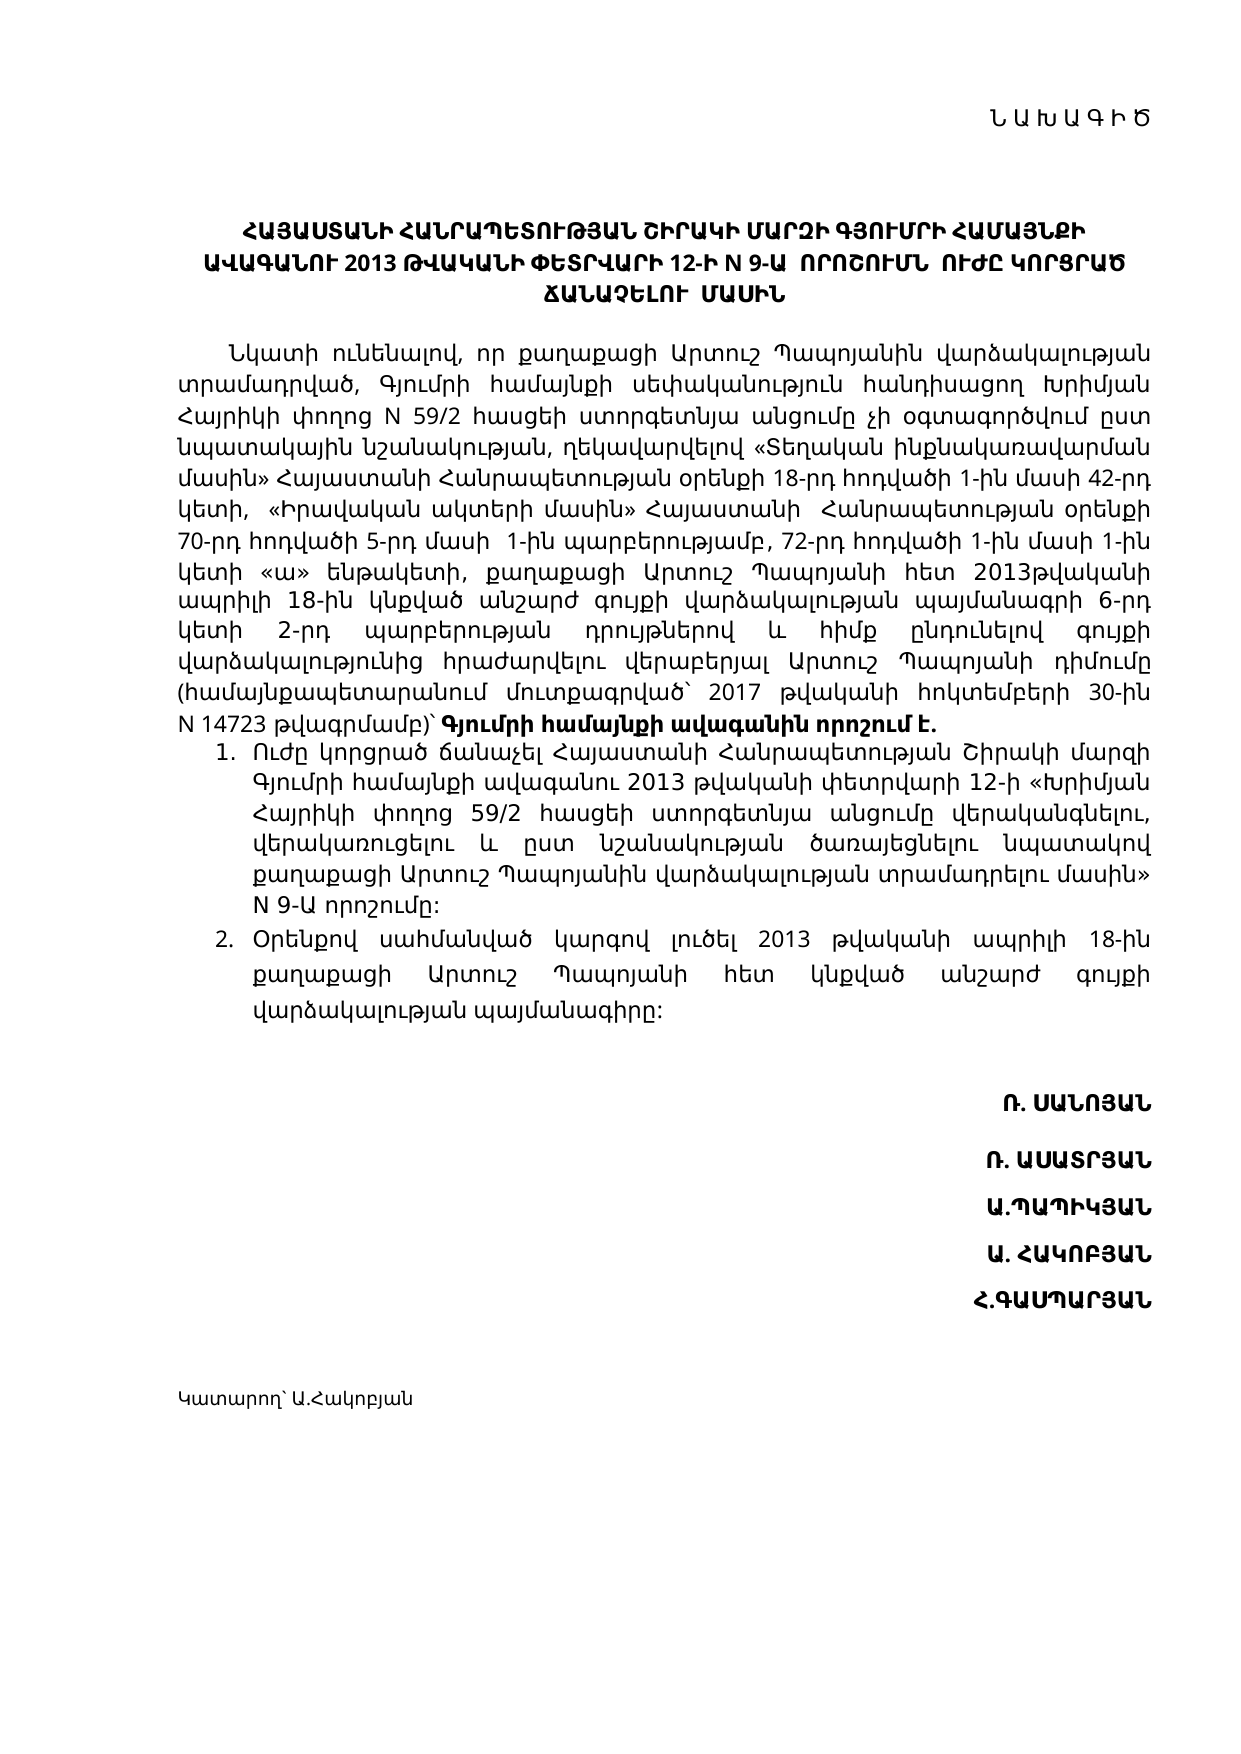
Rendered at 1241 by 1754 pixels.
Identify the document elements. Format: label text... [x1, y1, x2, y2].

text Կատարող` Ա.Հակոբյան [177, 1386, 1152, 1411]
text Հ.ԳԱՍՊԱՐՅԱՆ [177, 1284, 1152, 1316]
text Ռ. ԱՍԱՏՐՅԱՆ [177, 1144, 1152, 1175]
text Ռ. ՍԱՆՈՅԱՆ [215, 1087, 1152, 1118]
text Ն Ա Խ Ա Գ Ի Ծ [177, 102, 1152, 133]
list Օրենքով սահմանված կարգով լուծել 2013 թվականի ապրիլի 18-ին քաղաքացի Արտուշ Պապոյանի հետ կնքված անշարժ գույքի վարձակալության պայմանագիրը: [215, 922, 1152, 1026]
text Նկատի ունենալով, որ քաղաքացի Արտուշ Պապոյանին վարձակալության տրամադրված, Գյումրի համայնքի սեփականություն հանդիսացող Խրիմյան Հայրիկի փողոց N 59/2 հասցեի ստորգետնյա անցումը չի օգտագործվում ըստ նպատակային նշանակության, ղեկավարվելով «Տեղական ինքնակառավարման մասին» Հայաստանի Հանրապետության օրենքի 18-րդ հոդվածի 1-ին մասի 42-րդ կետի, «Իրավական ակտերի մասին» Հայաստանի Հանրապետության օրենքի 70-րդ հոդվածի 5-րդ մասի 1-ին պարբերությամբ, 72-րդ հոդվածի 1-ին մասի 1-ին կետի «ա» ենթակետի, քաղաքացի Արտուշ Պապոյանի հետ 2013թվականի ապրիլի 18-ին կնքված անշարժ գույքի վարձակալության պայմանագրի 6-րդ կետի 2-րդ պարբերության դրույթներով և հիմք ընդունելով գույքի վարձակալությունից հրաժարվելու վերաբերյալ Արտուշ Պապոյանի դիմումը (համայնքապետարանում մուտքագրված՝ 2017 թվականի հոկտեմբերի 30-ին N 14723 թվագրմամբ)՝ Գյումրի համայնքի ավագանին որոշում է. [177, 337, 1152, 739]
list Ուժը կորցրած ճանաչել Հայաստանի Հանրապետության Շիրակի մարզի Գյումրի համայնքի ավագանու 2013 թվականի փետրվարի 12-ի «Խրիմյան Հայրիկի փողոց 59/2 հասցեի ստորգետնյա անցումը վերականգնելու, վերակառուցելու և ըստ նշանակության ծառայեցնելու նպատակով քաղաքացի Արտուշ Պապոյանին վարձակալության տրամադրելու մասին» N 9-Ա որոշումը: [215, 739, 1152, 918]
text Ա. ՀԱԿՈԲՅԱՆ [177, 1238, 1152, 1269]
text ՀԱՅԱՍՏԱՆԻ ՀԱՆՐԱՊԵՏՈՒԹՅԱՆ ՇԻՐԱԿԻ ՄԱՐԶԻ ԳՅՈՒՄՐԻ ՀԱՄԱՅՆՔԻ ԱՎԱԳԱՆՈՒ 2013 ԹՎԱԿԱՆԻ ՓԵՏՐՎԱՐԻ 12-Ի N 9-Ա ՈՐՈՇՈՒՄՆ ՈՒԺԸ ԿՈՐՑՐԱԾ ՃԱՆԱՉԵԼՈՒ ՄԱՍԻՆ [177, 215, 1152, 309]
text Ա.ՊԱՊԻԿՅԱՆ [177, 1191, 1152, 1222]
